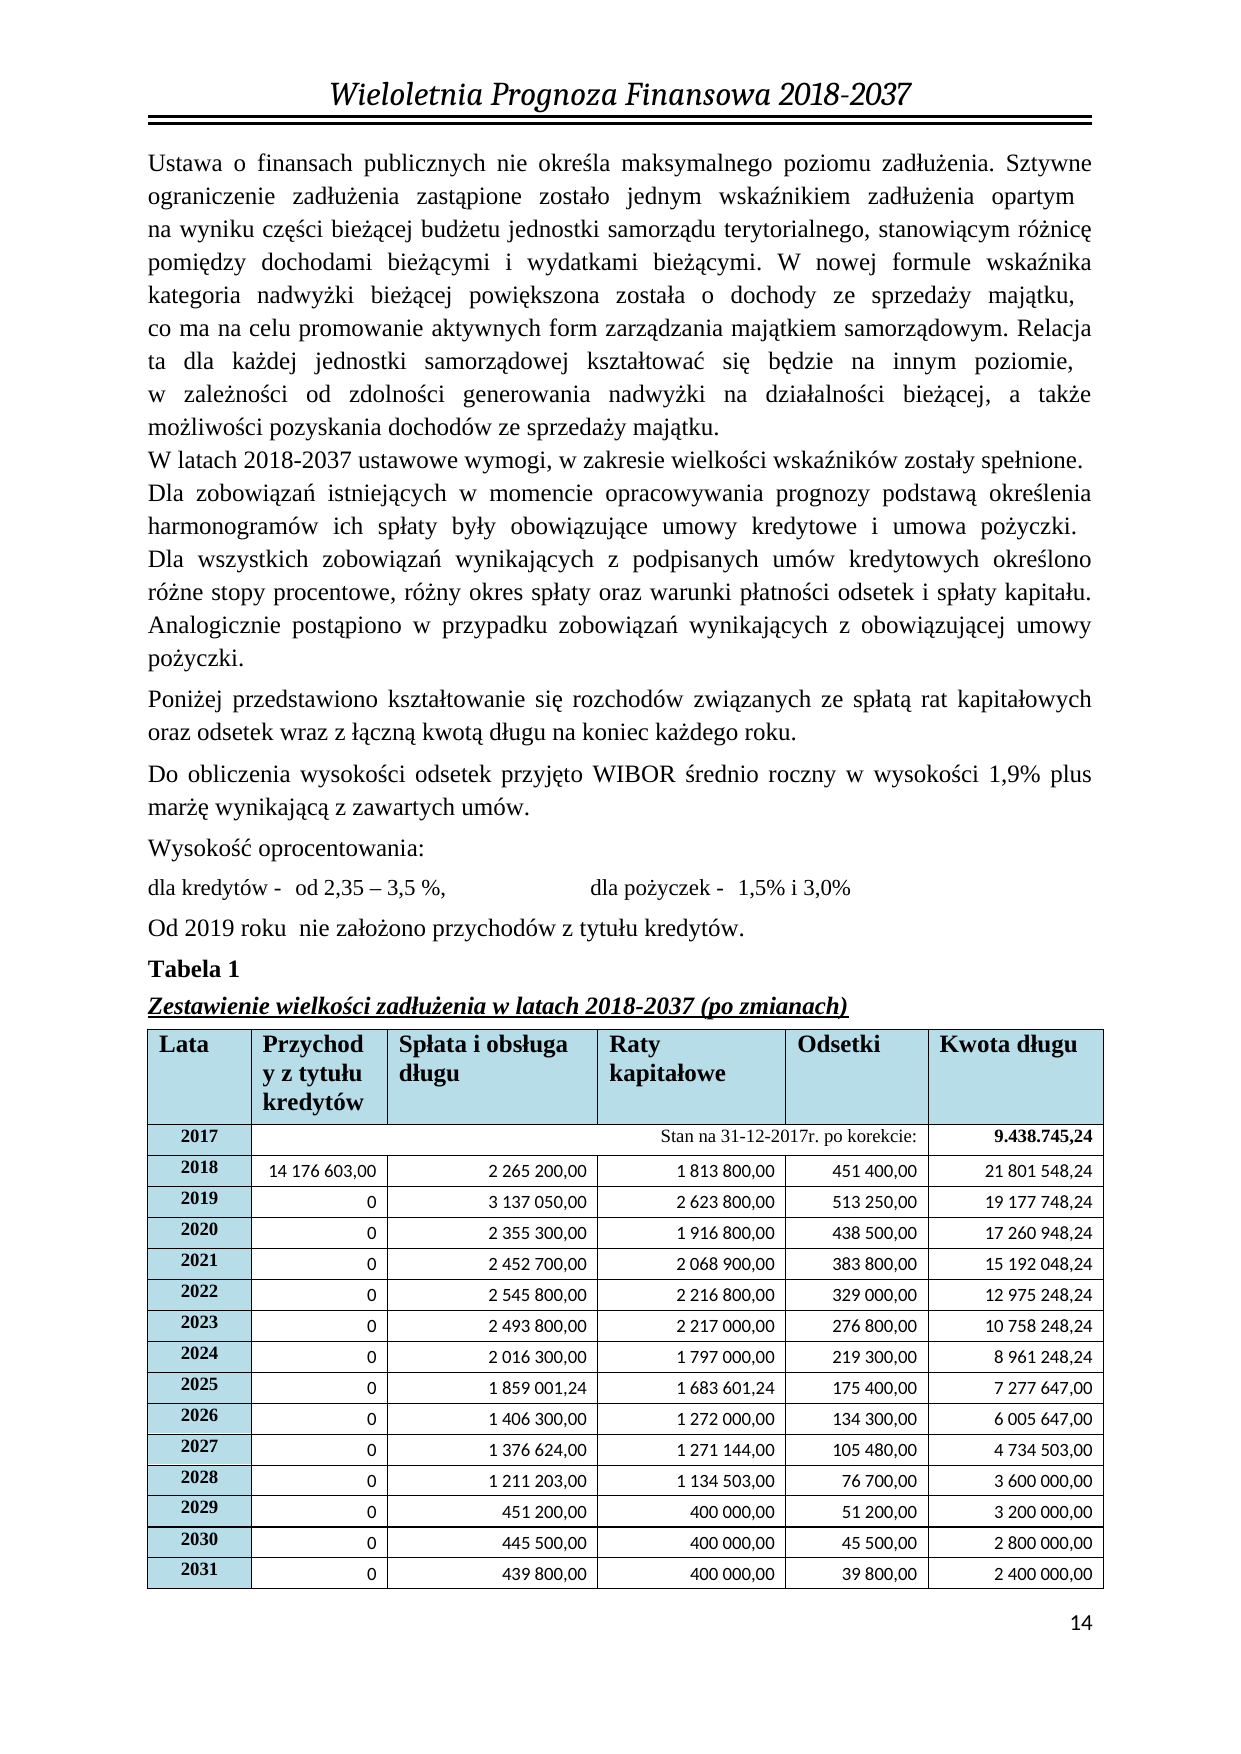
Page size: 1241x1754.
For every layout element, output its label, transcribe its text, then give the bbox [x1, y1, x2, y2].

table_cell 1 272 000,00 [598, 1404, 785, 1433]
table_header Przychody z tytułu kredytów [252, 1030, 387, 1124]
table_cell 51 200,00 [786, 1496, 928, 1526]
table_cell 0 [252, 1311, 387, 1341]
table_cell 0 [252, 1528, 387, 1557]
table_cell 0 [252, 1404, 387, 1433]
table_cell 6 005 647,00 [929, 1404, 1103, 1433]
table_cell 2 623 800,00 [598, 1187, 785, 1217]
table_cell 17 260 948,24 [929, 1218, 1103, 1248]
table_cell 2 355 300,00 [388, 1218, 597, 1248]
table_header Spłata i obsługa długu [388, 1030, 597, 1124]
table_cell 383 800,00 [786, 1249, 928, 1279]
table_cell 0 [252, 1187, 387, 1217]
text Dla zobowiązań istniejących w momencie opracowywania prognozy podstawą określenia harmonogramów ich spłaty były obowiązujące umowy kredytowe i umowa pożyczki. Dla wszystkich zobowiązań wynikających z podpisanych umów kredytowych określono różne stopy procentowe, różny okres spłaty oraz warunki płatności odsetek i spłaty kapitału. Analogicznie postąpiono w przypadku zobowiązań wynikających z obowiązującej umowy pożyczki. [148, 478, 1092, 672]
table_cell 400 000,00 [598, 1496, 785, 1526]
table_cell 2023 [148, 1311, 251, 1341]
table_cell 2017 [148, 1125, 251, 1155]
table_cell 3 137 050,00 [388, 1187, 597, 1217]
table_cell 0 [252, 1280, 387, 1310]
table_cell 2022 [148, 1280, 251, 1310]
table_cell 4 734 503,00 [929, 1435, 1103, 1464]
table_cell 9.438.745,24 [929, 1125, 1103, 1155]
text Do obliczenia wysokości odsetek przyjęto WIBOR średnio roczny w wysokości 1,9% plus marżę wynikającą z zawartych umów. [148, 759, 1092, 821]
text Poniżej przedstawiono kształtowanie się rozchodów związanych ze spłatą rat kapitałowych oraz odsetek wraz z łączną kwotą długu na koniec każdego roku. [148, 684, 1092, 746]
table_cell 7 277 647,00 [929, 1373, 1103, 1403]
table_cell 1 683 601,24 [598, 1373, 785, 1403]
table_cell 105 480,00 [786, 1435, 928, 1464]
table_cell 451 200,00 [388, 1496, 597, 1526]
table_cell 2 265 200,00 [388, 1156, 597, 1186]
table_cell 3 200 000,00 [929, 1496, 1103, 1526]
table_cell 2028 [148, 1466, 251, 1495]
table_cell 451 400,00 [786, 1156, 928, 1186]
table_cell 0 [252, 1218, 387, 1248]
table_cell 438 500,00 [786, 1218, 928, 1248]
table_cell 445 500,00 [388, 1528, 597, 1557]
table_cell 1 859 001,24 [388, 1373, 597, 1403]
table_cell 2031 [148, 1558, 251, 1588]
table_cell 439 800,00 [388, 1558, 597, 1588]
table_cell 76 700,00 [786, 1466, 928, 1495]
table_cell 1 406 300,00 [388, 1404, 597, 1433]
table_cell 2 800 000,00 [929, 1528, 1103, 1557]
table_cell 0 [252, 1249, 387, 1279]
table_header Odsetki [786, 1030, 928, 1124]
table_cell 0 [252, 1558, 387, 1588]
table_cell 1 813 800,00 [598, 1156, 785, 1186]
table_header Raty kapitałowe [598, 1030, 785, 1124]
table_cell 14 176 603,00 [252, 1156, 387, 1186]
table_cell 39 800,00 [786, 1558, 928, 1588]
table_cell 2025 [148, 1373, 251, 1403]
table_cell 1 376 624,00 [388, 1435, 597, 1464]
table_cell 0 [252, 1342, 387, 1372]
table_cell 2027 [148, 1435, 251, 1464]
table_cell 3 600 000,00 [929, 1466, 1103, 1495]
table_cell 21 801 548,24 [929, 1156, 1103, 1186]
table_cell 8 961 248,24 [929, 1342, 1103, 1372]
table_cell 19 177 748,24 [929, 1187, 1103, 1217]
table_cell 45 500,00 [786, 1528, 928, 1557]
table_cell 1 916 800,00 [598, 1218, 785, 1248]
table_cell 0 [252, 1435, 387, 1464]
table_cell 12 975 248,24 [929, 1280, 1103, 1310]
table_cell 219 300,00 [786, 1342, 928, 1372]
table_cell 2019 [148, 1187, 251, 1217]
table_header Lata [148, 1030, 251, 1124]
text Od 2019 roku nie założono przychodów z tytułu kredytów. [148, 913, 1092, 942]
table_cell 329 000,00 [786, 1280, 928, 1310]
text Wysokość oprocentowania: [148, 833, 1092, 862]
table_cell 2 545 800,00 [388, 1280, 597, 1310]
table_cell 2024 [148, 1342, 251, 1372]
table_header Kwota długu [929, 1030, 1103, 1124]
table_cell 15 192 048,24 [929, 1249, 1103, 1279]
table_cell 10 758 248,24 [929, 1311, 1103, 1341]
table_cell 2 068 900,00 [598, 1249, 785, 1279]
text W latach 2018-2037 ustawowe wymogi, w zakresie wielkości wskaźników zostały spełnione. [148, 445, 1092, 474]
table_cell 2 217 000,00 [598, 1311, 785, 1341]
table_cell 513 250,00 [786, 1187, 928, 1217]
text Ustawa o finansach publicznych nie określa maksymalnego poziomu zadłużenia. Sztywne ograniczenie zadłużenia zastąpione zostało jednym wskaźnikiem zadłużenia opartym na wyniku części bieżącej budżetu jednostki samorządu terytorialnego, stanowiącym różnicę pomiędzy dochodami bieżącymi i wydatkami bieżącymi. W nowej formule wskaźnika kategoria nadwyżki bieżącej powiększona została o dochody ze sprzedaży majątku, co ma na celu promowanie aktywnych form zarządzania majątkiem samorządowym. Relacja ta dla każdej jednostki samorządowej kształtować się będzie na innym poziomie, w zależności od zdolności generowania nadwyżki na działalności bieżącej, a także możliwości pozyskania dochodów ze sprzedaży majątku. [148, 148, 1092, 441]
table_cell 0 [252, 1373, 387, 1403]
text dla kredytów - od 2,35 – 3,5 %, dla pożyczek - 1,5% i 3,0% [148, 874, 1092, 901]
table_cell 400 000,00 [598, 1558, 785, 1588]
table_cell 2020 [148, 1218, 251, 1248]
table_cell Stan na 31-12-2017r. po korekcie: [252, 1125, 928, 1155]
table_cell 0 [252, 1496, 387, 1526]
table_cell 276 800,00 [786, 1311, 928, 1341]
table_cell 2 493 800,00 [388, 1311, 597, 1341]
table_cell 2 400 000,00 [929, 1558, 1103, 1588]
table_cell 1 271 144,00 [598, 1435, 785, 1464]
table_cell 2 216 800,00 [598, 1280, 785, 1310]
table_cell 1 797 000,00 [598, 1342, 785, 1372]
table_cell 2026 [148, 1404, 251, 1433]
table_cell 134 300,00 [786, 1404, 928, 1433]
text Zestawienie wielkości zadłużenia w latach 2018-2037 (po zmianach) [148, 991, 1092, 1020]
table_cell 175 400,00 [786, 1373, 928, 1403]
table_cell 0 [252, 1466, 387, 1495]
table_cell 1 134 503,00 [598, 1466, 785, 1495]
text Tabela 1 [148, 954, 1092, 983]
table_cell 2021 [148, 1249, 251, 1279]
table_cell 1 211 203,00 [388, 1466, 597, 1495]
table_cell 2 016 300,00 [388, 1342, 597, 1372]
table_cell 2018 [148, 1156, 251, 1186]
table_cell 2 452 700,00 [388, 1249, 597, 1279]
table_cell 400 000,00 [598, 1528, 785, 1557]
table_cell 2030 [148, 1528, 251, 1557]
table_cell 2029 [148, 1496, 251, 1526]
